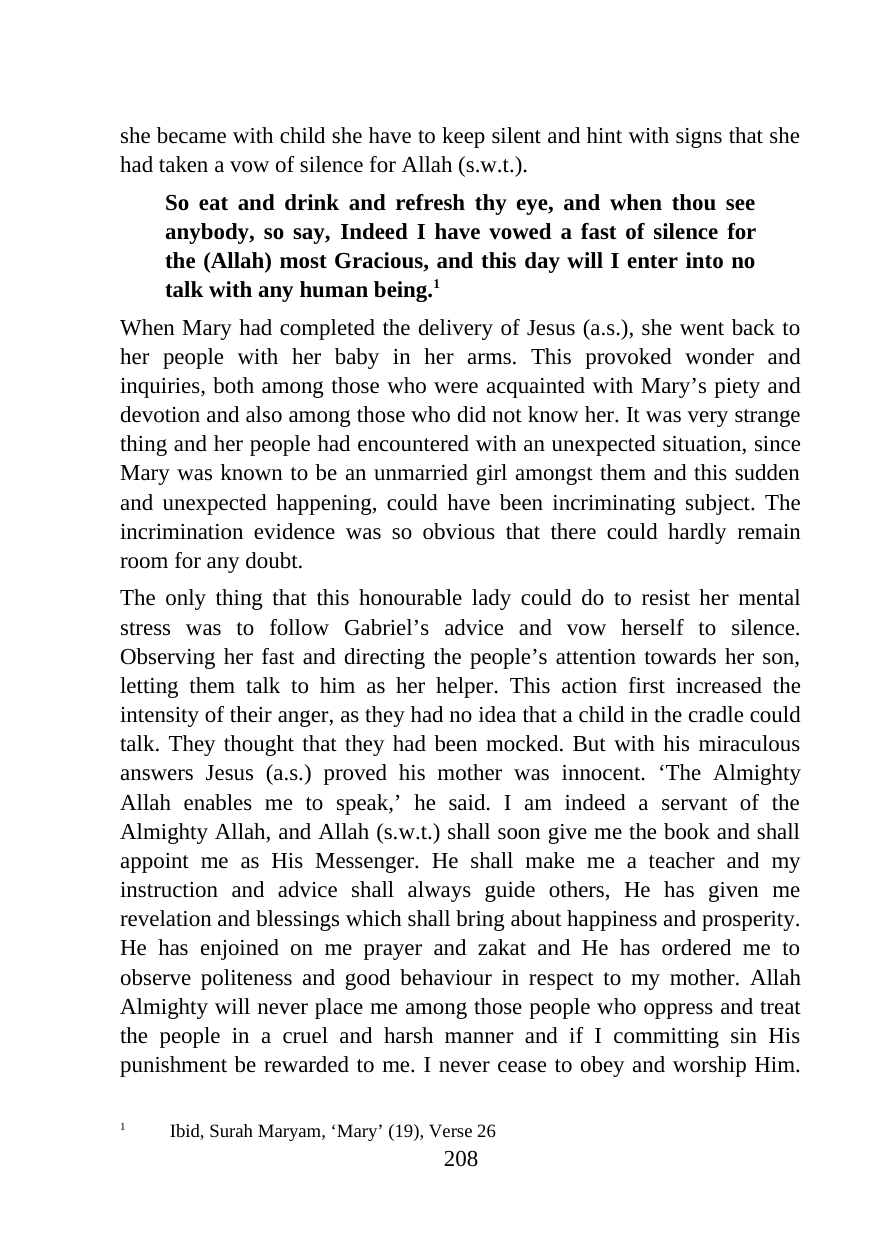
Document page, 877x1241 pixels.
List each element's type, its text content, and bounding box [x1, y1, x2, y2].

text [120, 582, 802, 1078]
text When Mary had completed the delivery of Jesus (a.s.), she went back to her people with her baby in her arms. This provoked wonder and inquiries, both among those who were acquainted with Mary’s piety and devotion and also among those who did not know her. It was very strange thing and her people had encountered with an unexpected situation, since Mary was known to be an unmarried girl amongst them and this sudden and unexpected happening, could have been incriminating subject. The incrimination evidence was so obvious that there could hardly remain room for any doubt. [120, 312, 802, 574]
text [120, 120, 802, 178]
text So eat and drink and refresh thy eye, and when thou see anybody, so say, Indeed I have vowed a fast of silence for the (Allah) most Gracious, and this day will I enter into no talk with any human being. [165, 187, 757, 303]
